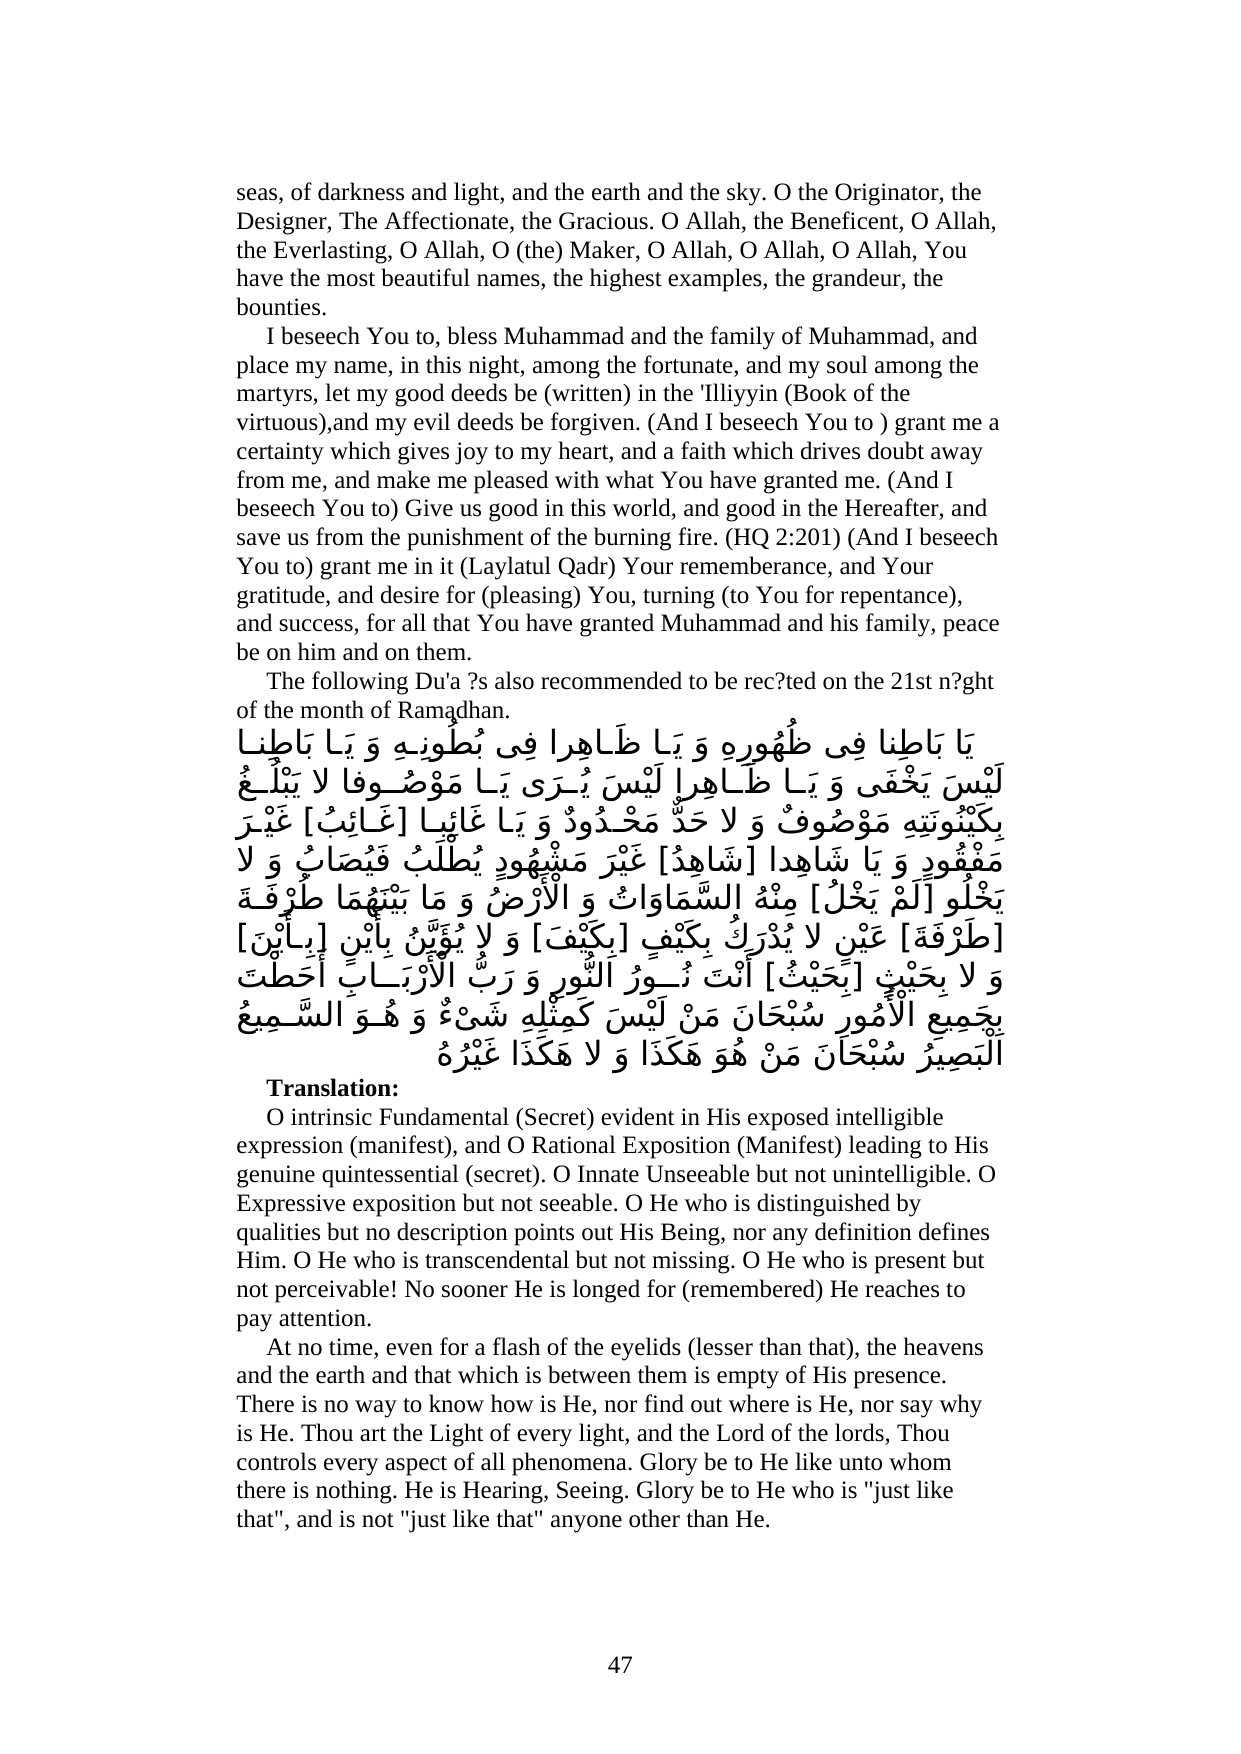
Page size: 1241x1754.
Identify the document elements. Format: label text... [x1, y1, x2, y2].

text Translation: [236, 1073, 1004, 1102]
text O intrinsic Fundamental (Secret) evident in His exposed intelligible expression (manifest), and O Rational Exposition (Manifest) leading to His genuine quintessential (secret). O Innate Unseeable but not unintelligible. O Expressive exposition but not seeable. O He who is distinguished by qualities but no description points out His Being, nor any definition defines Him. O He who is transcendental but not missing. O He who is present but not perceivable! No sooner He is longed for (remembered) He reaches to pay attention. [236, 1102, 1004, 1332]
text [236, 177, 1004, 321]
text At no time, even for a flash of the eyelids (lesser than that), the heavens and the earth and that which is between them is empty of His presence. There is no way to know how is He, nor find out where is He, nor say why is He. Thou art the Light of every light, and the Lord of the lords, Thou controls every aspect of all phenomena. Glory be to He like unto whom there is nothing. He is Hearing, Seeing. Glory be to He who is "just like that", and is not "just like that" anyone other than He. [236, 1332, 1004, 1533]
text The following Du'a ?s also recommended to be rec?ted on the 21st n?ght of the month of Ramadhan. [236, 666, 1004, 723]
text I beseech You to, bless Muhammad and the family of Muhammad, and place my name, in this night, among the fortunate, and my soul among the martyrs, let my good deeds be (written) in the 'Illiyyin (Book of the virtuous),and my evil deeds be forgiven. (And I beseech You to ) grant me a certainty which gives joy to my heart, and a faith which drives doubt away from me, and make me pleased with what You have granted me. (And I beseech You to) Give us good in this world, and good in the Hereafter, and save us from the punishment of the burning fire. (HQ 2:201) (And I beseech You to) grant me in it (Laylatul Qadr) Your rememberance, and Your gratitude, and desire for (pleasing) You, turning (to You for repentance), and success, for all that You have granted Muhammad and his family, peace be on him and on them. [236, 321, 1004, 666]
text يَا بَاطِنا فِى ظُهُورِهِ وَ يَا ظَاهِرا فِى بُطُونِهِ وَ يَا بَاطِنا لَيْسَ يَخْفَى وَ يَا ظَاهِرا لَيْسَ يُرَى يَا مَوْصُوفا لا يَبْلُغُ بِكَيْنُونَتِهِ مَوْصُوفٌ وَ لا حَدٌّ مَحْدُودٌ وَ يَا غَائِبا [غَائِبُ‏] غَيْرَ مَفْقُودٍ وَ يَا شَاهِدا [شَاهِدُ] غَيْرَ مَشْهُودٍ يُطْلَبُ فَيُصَابُ وَ لا يَخْلُو [لَمْ يَخْلُ‏] مِنْهُ السَّمَاوَاتُ وَ الْأَرْضُ وَ مَا بَيْنَهُمَا طُرْفَةَ [طَرْفَةَ] عَيْنٍ لا يُدْرَكُ بِكَيْفٍ [بِكَيْفَ‏] وَ لا يُؤَيَّنُ بِأَيْنٍ [بِأَيْنَ‏] وَ لا بِحَيْثٍ [بِحَيْثُ‏] أَنْتَ نُورُ النُّورِ وَ رَبُّ الْأَرْبَابِ أَحَطْتَ بِجَمِيعِ الْأُمُورِ سُبْحَانَ مَنْ لَيْسَ كَمِثْلِهِ شَىْ‏ءٌ وَ هُوَ السَّمِيعُ الْبَصِيرُ سُبْحَانَ مَنْ هُوَ هَكَذَا وَ لا هَكَذَا غَيْرُهُ [236, 723, 1004, 1073]
